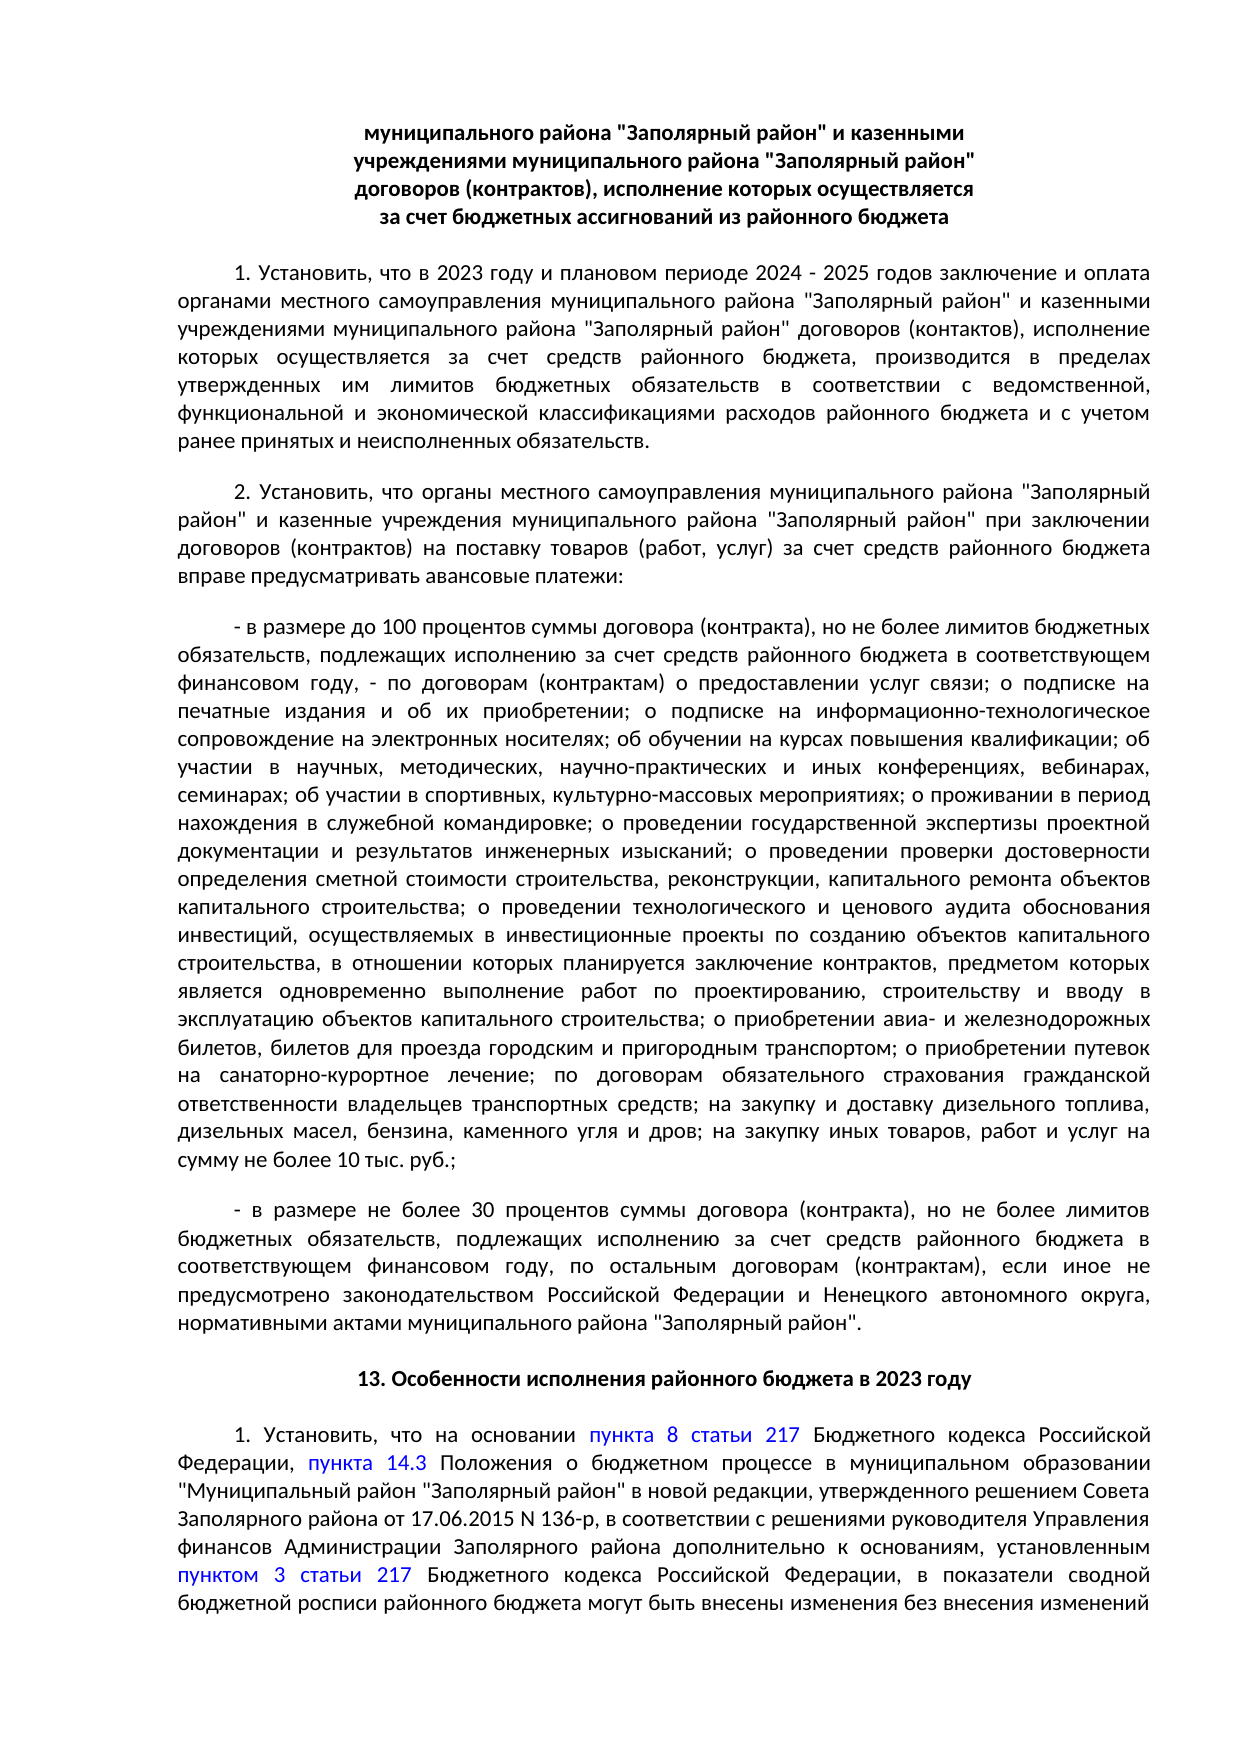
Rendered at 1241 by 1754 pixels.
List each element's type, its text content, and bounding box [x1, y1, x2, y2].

title учреждениями муниципального района "Заполярный район" [177, 146, 1152, 174]
title за счет бюджетных ассигнований из районного бюджета [177, 202, 1152, 230]
title 13. Особенности исполнения районного бюджета в 2023 году [177, 1364, 1152, 1392]
title муниципального района "Заполярный район" и казенными [177, 118, 1152, 146]
text 1. Установить, что в 2023 году и плановом периоде 2024 - 2025 годов заключение и оплата органами местного самоуправления муниципального района "Заполярный район" и казенными учреждениями муниципального района "Заполярный район" договоров (контактов), исполнение которых осуществляется за счет средств районного бюджета, производится в пределах утвержденных им лимитов бюджетных обязательств в соответствии с ведомственной, функциональной и экономической классификациями расходов районного бюджета и с учетом ранее принятых и неисполненных обязательств. [177, 258, 1152, 454]
text - в размере до 100 процентов суммы договора (контракта), но не более лимитов бюджетных обязательств, подлежащих исполнению за счет средств районного бюджета в соответствующем финансовом году, - по договорам (контрактам) о предоставлении услуг связи; о подписке на печатные издания и об их приобретении; о подписке на информационно-технологическое сопровождение на электронных носителях; об обучении на курсах повышения квалификации; об участии в научных, методических, научно-практических и иных конференциях, вебинарах, семинарах; об участии в спортивных, культурно-массовых мероприятиях; о проживании в период нахождения в служебной командировке; о проведении государственной экспертизы проектной документации и результатов инженерных изысканий; о проведении проверки достоверности определения сметной стоимости строительства, реконструкции, капитального ремонта объектов капитального строительства; о проведении технологического и ценового аудита обоснования инвестиций, осуществляемых в инвестиционные проекты по созданию объектов капитального строительства, в отношении которых планируется заключение контрактов, предметом которых является одновременно выполнение работ по проектированию, строительству и вводу в эксплуатацию объектов капитального строительства; о приобретении авиа- и железнодорожных билетов, билетов для проезда городским и пригородным транспортом; о приобретении путевок на санаторно-курортное лечение; по договорам обязательного страхования гражданской ответственности владельцев транспортных средств; на закупку и доставку дизельного топлива, дизельных масел, бензина, каменного угля и дров; на закупку иных товаров, работ и услуг на сумму не более 10 тыс. руб.; [177, 612, 1152, 1173]
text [177, 1420, 1152, 1616]
text - в размере не более 30 процентов суммы договора (контракта), но не более лимитов бюджетных обязательств, подлежащих исполнению за счет средств районного бюджета в соответствующем финансовом году, по остальным договорам (контрактам), если иное не предусмотрено законодательством Российской Федерации и Ненецкого автономного округа, нормативными актами муниципального района "Заполярный район". [177, 1196, 1152, 1336]
title договоров (контрактов), исполнение которых осуществляется [177, 174, 1152, 202]
text 2. Установить, что органы местного самоуправления муниципального района "Заполярный район" и казенные учреждения муниципального района "Заполярный район" при заключении договоров (контрактов) на поставку товаров (работ, услуг) за счет средств районного бюджета вправе предусматривать авансовые платежи: [177, 477, 1152, 589]
